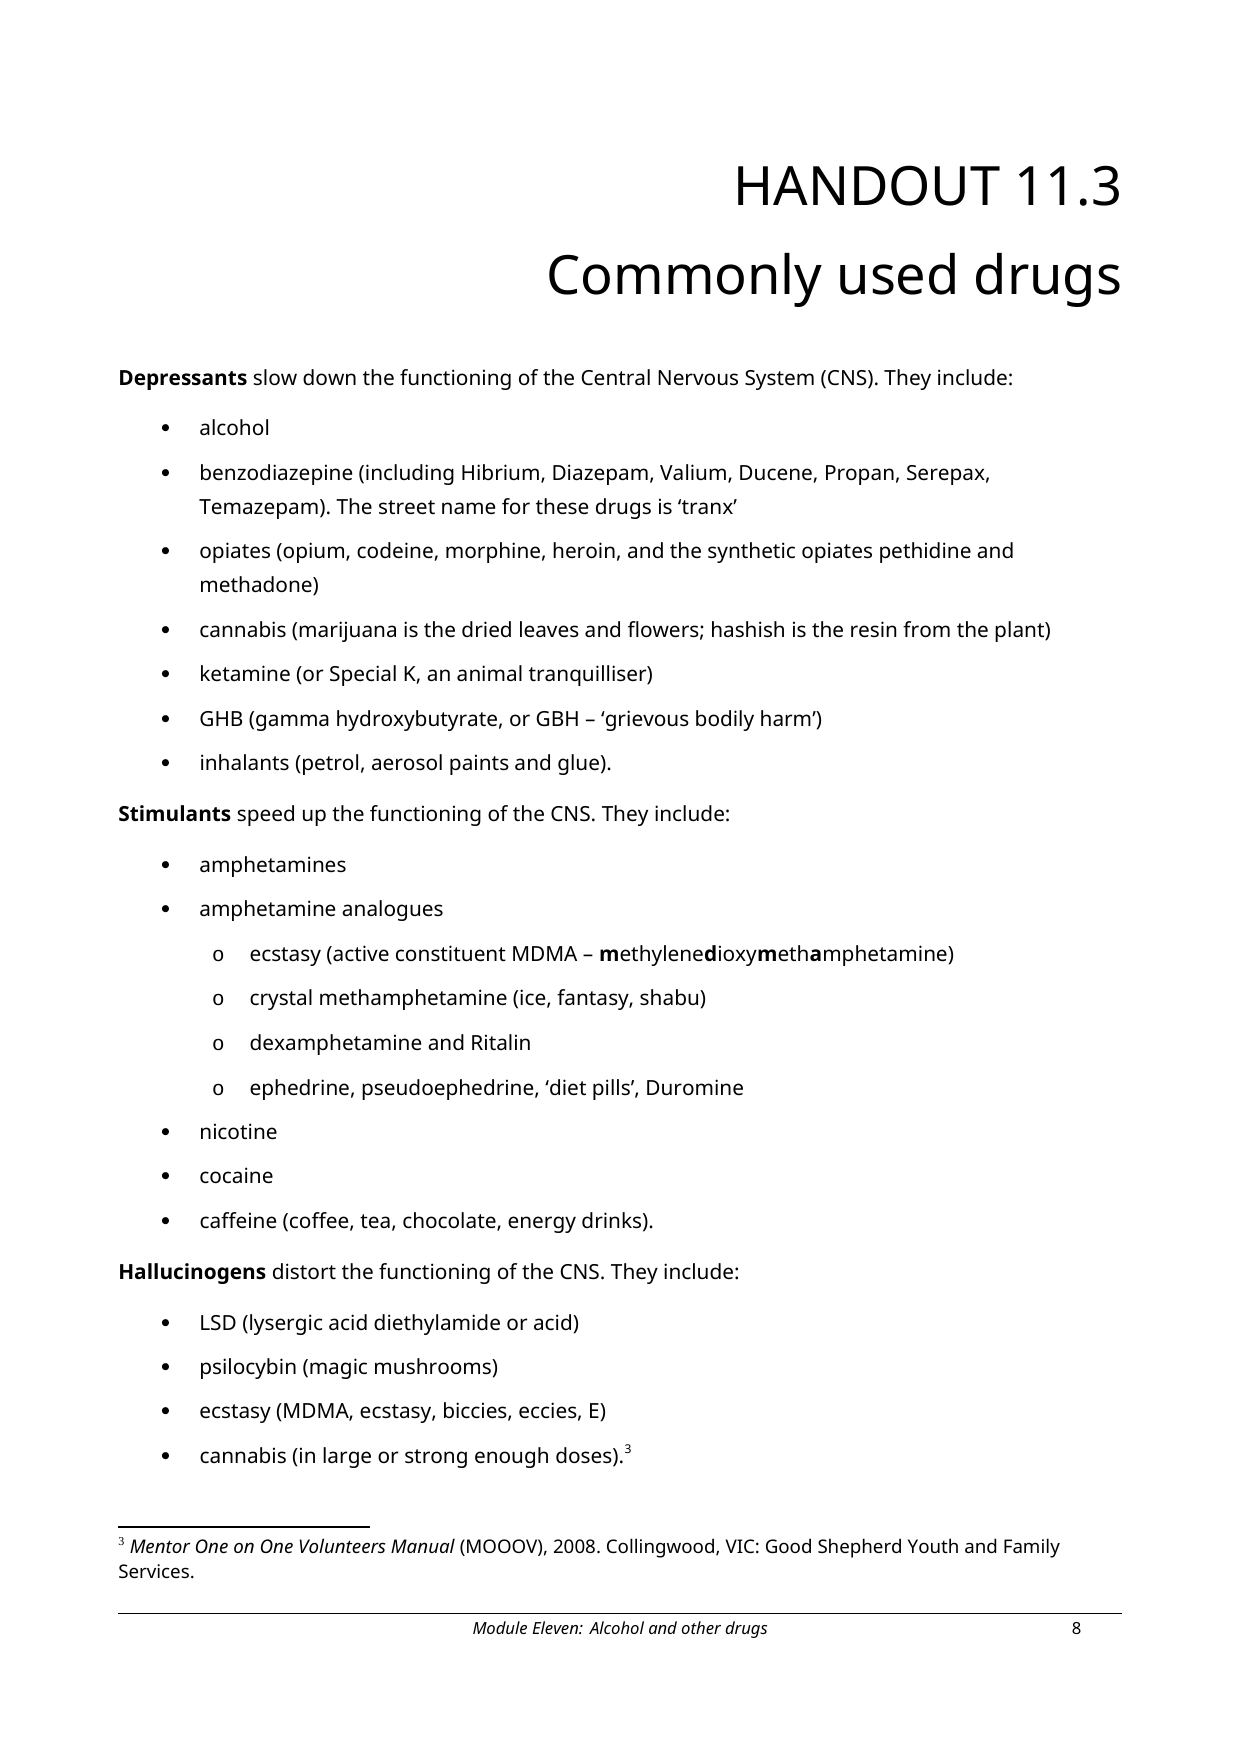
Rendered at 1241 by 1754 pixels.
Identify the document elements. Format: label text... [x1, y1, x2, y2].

list caffeine (coffee, tea, chocolate, energy drinks). [162, 1206, 1122, 1234]
text Depressants slow down the functioning of the Central Nervous System (CNS). They include: [118, 363, 1122, 391]
list ecstasy (MDMA, ecstasy, biccies, eccies, E) [162, 1397, 1122, 1425]
title Commonly used drugs [118, 236, 1122, 310]
list benzodiazepine (including Hibrium, Diazepam, Valium, Ducene, Propan, Serepax, Temazepam). The street name for these drugs is ‘tranx’ [162, 458, 1122, 520]
list inhalants (petrol, aerosol paints and glue). [162, 748, 1122, 777]
list ecstasy (active constituent MDMA – methylenedioxymethamphetamine) [212, 939, 1122, 967]
text Stimulants speed up the functioning of the CNS. They include: [118, 799, 1122, 828]
list cocaine [162, 1162, 1122, 1190]
list psilocybin (magic mushrooms) [162, 1352, 1122, 1381]
list cannabis (marijuana is the dried leaves and flowers; hashish is the resin from the plant) [162, 615, 1122, 643]
text Hallucinogens distort the functioning of the CNS. They include: [118, 1257, 1122, 1285]
text HANDOUT 11.3 [118, 148, 1122, 221]
list opiates (opium, codeine, morphine, heroin, and the synthetic opiates pethidine and methadone) [162, 536, 1122, 599]
list dexamphetamine and Ritalin [212, 1028, 1122, 1057]
list ephedrine, pseudoephedrine, ‘diet pills’, Duromine [212, 1073, 1122, 1101]
list LSD (lysergic acid diethylamide or acid) [162, 1308, 1122, 1336]
list alcohol [162, 413, 1122, 442]
list amphetamines [162, 850, 1122, 878]
list GHB (gamma hydroxybutyrate, or GBH – ‘grievous bodily harm’) [162, 704, 1122, 732]
list nicotine [162, 1117, 1122, 1146]
list cannabis (in large or strong enough doses). [162, 1441, 1122, 1469]
list amphetamine analogues [162, 894, 1122, 923]
list ketamine (or Special K, an animal tranquilliser) [162, 659, 1122, 688]
list crystal methamphetamine (ice, fantasy, shabu) [212, 983, 1122, 1012]
